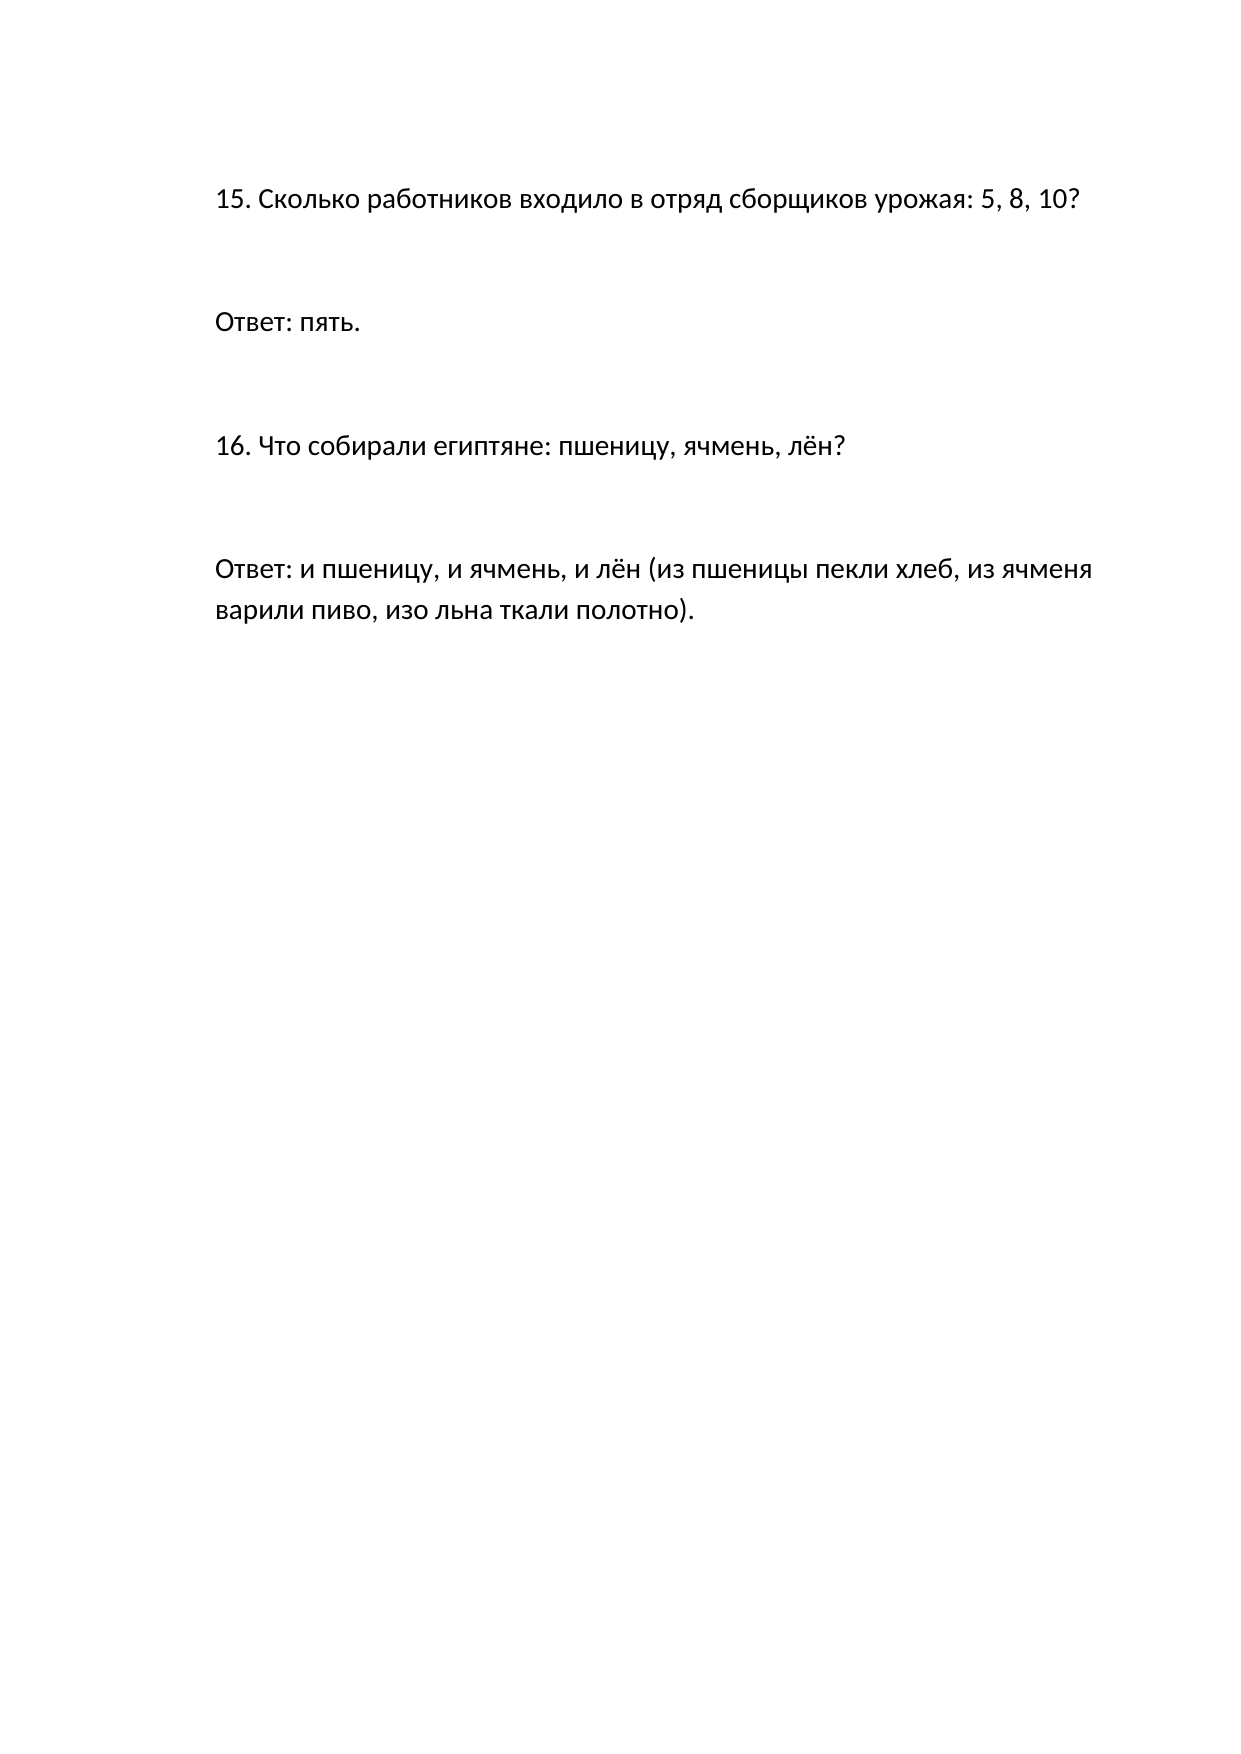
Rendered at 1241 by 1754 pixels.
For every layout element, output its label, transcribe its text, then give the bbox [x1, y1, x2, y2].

text 16. Что собирали египтяне: пшеницу, ячмень, лён? [215, 427, 1152, 463]
text 15. Сколько работников входило в отряд сборщиков урожая: 5, 8, 10? [215, 180, 1152, 216]
text Ответ: и пшеницу, и ячмень, и лён (из пшеницы пекли хлеб, из ячменя варили пиво, изо льна ткали полотно). [215, 551, 1152, 627]
text Ответ: пять. [215, 303, 1152, 339]
